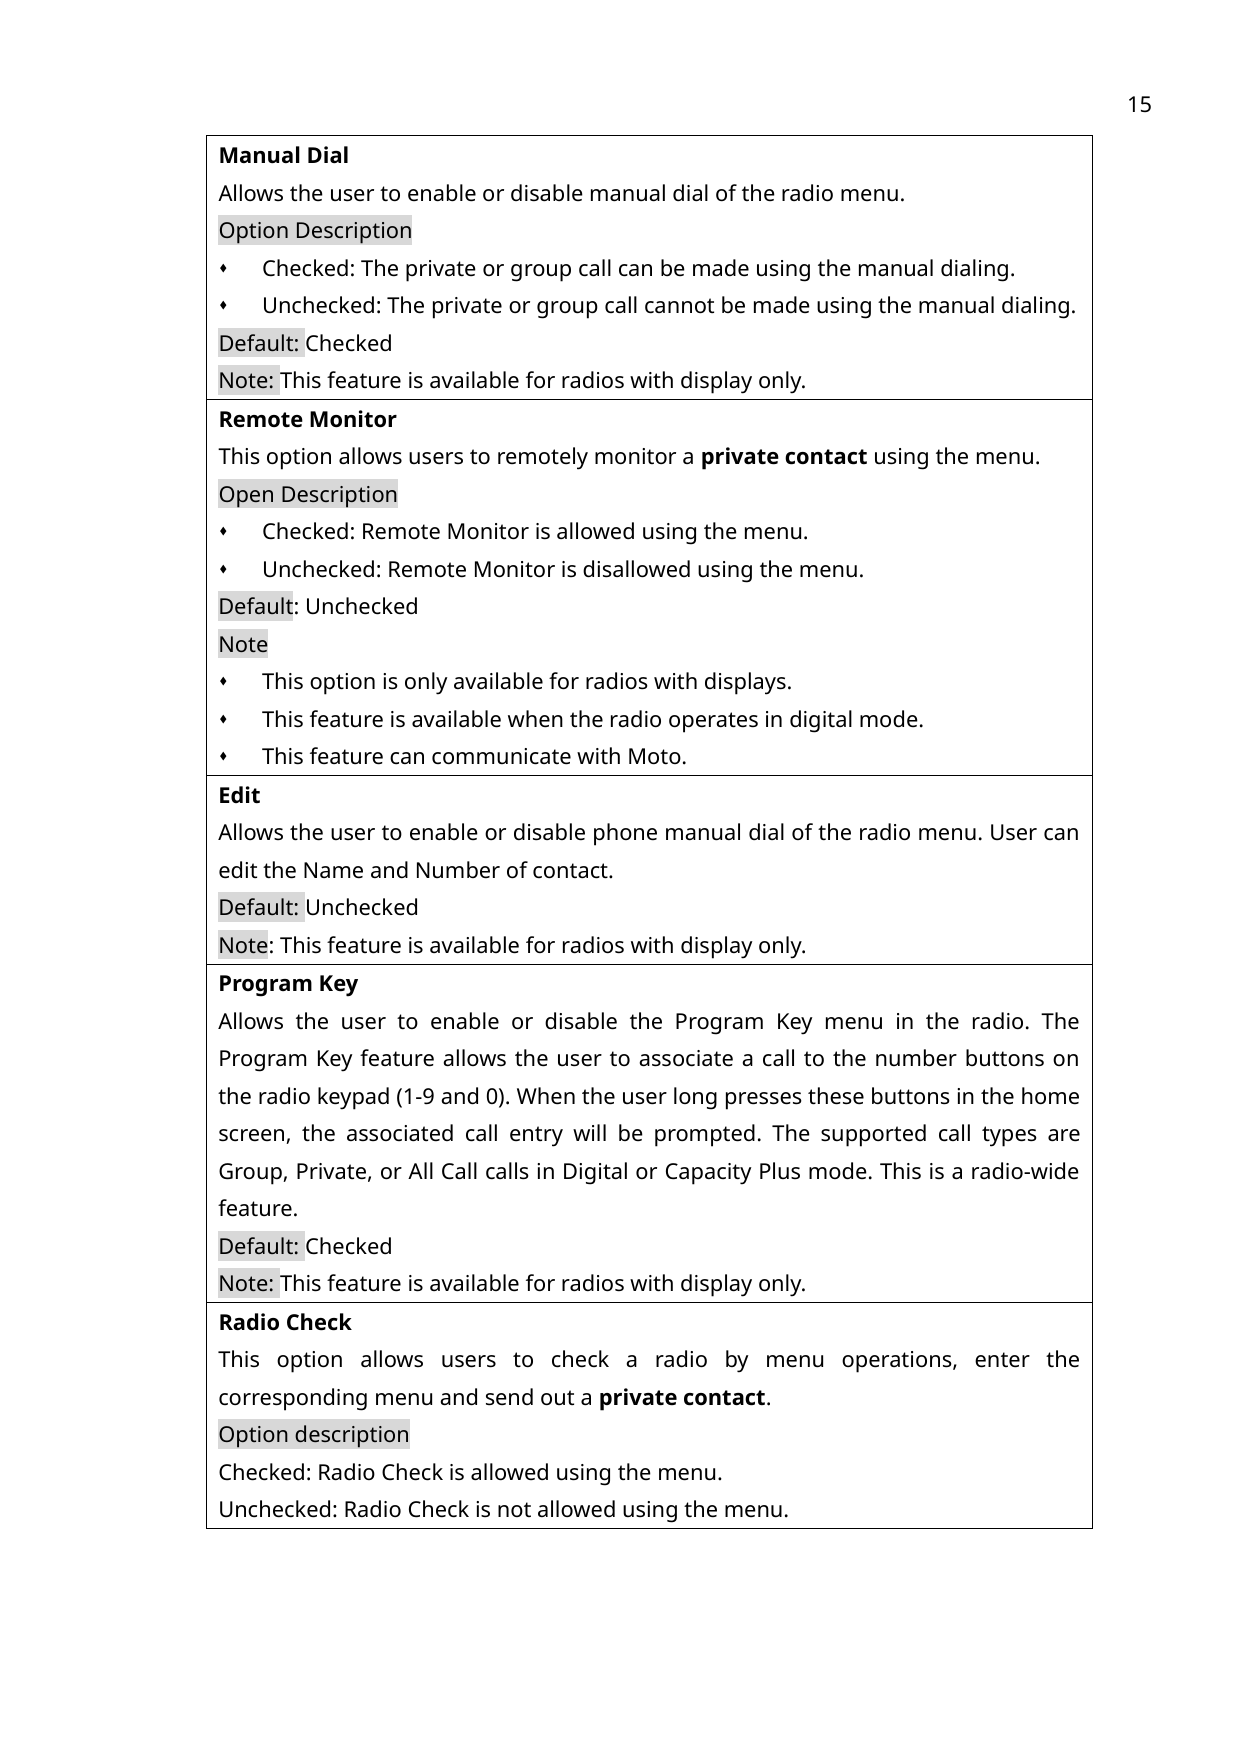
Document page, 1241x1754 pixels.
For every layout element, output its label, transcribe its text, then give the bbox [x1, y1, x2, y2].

table_cell Manual Dial Allows the user to enable or disable manual dial of the radio menu. Option Description Checked: The private or group call can be made using the manual dialing. Unchecked: The private or group call cannot be made using the manual dialing. Default: Checked Note: This feature is available for radios with display only. [207, 136, 1092, 399]
table_cell Remote Monitor This option allows users to remotely monitor a private contact using the menu. Open Description Checked: Remote Monitor is allowed using the menu. Unchecked: Remote Monitor is disallowed using the menu. Default: Unchecked Note This option is only available for radios with displays. This feature is available when the radio operates in digital mode. This feature can communicate with Moto. [207, 400, 1092, 775]
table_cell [207, 1303, 1092, 1528]
table_cell Edit Allows the user to enable or disable phone manual dial of the radio menu. User can edit the Name and Number of contact. Default: Unchecked Note: This feature is available for radios with display only. [207, 776, 1092, 963]
table_cell Program Key Allows the user to enable or disable the Program Key menu in the radio. The Program Key feature allows the user to associate a call to the number buttons on the radio keypad (1-9 and 0). When the user long presses these buttons in the home screen, the associated call entry will be prompted. The supported call types are Group, Private, or All Call calls in Digital or Capacity Plus mode. This is a radio-wide feature. Default: Checked Note: This feature is available for radios with display only. [207, 965, 1092, 1302]
